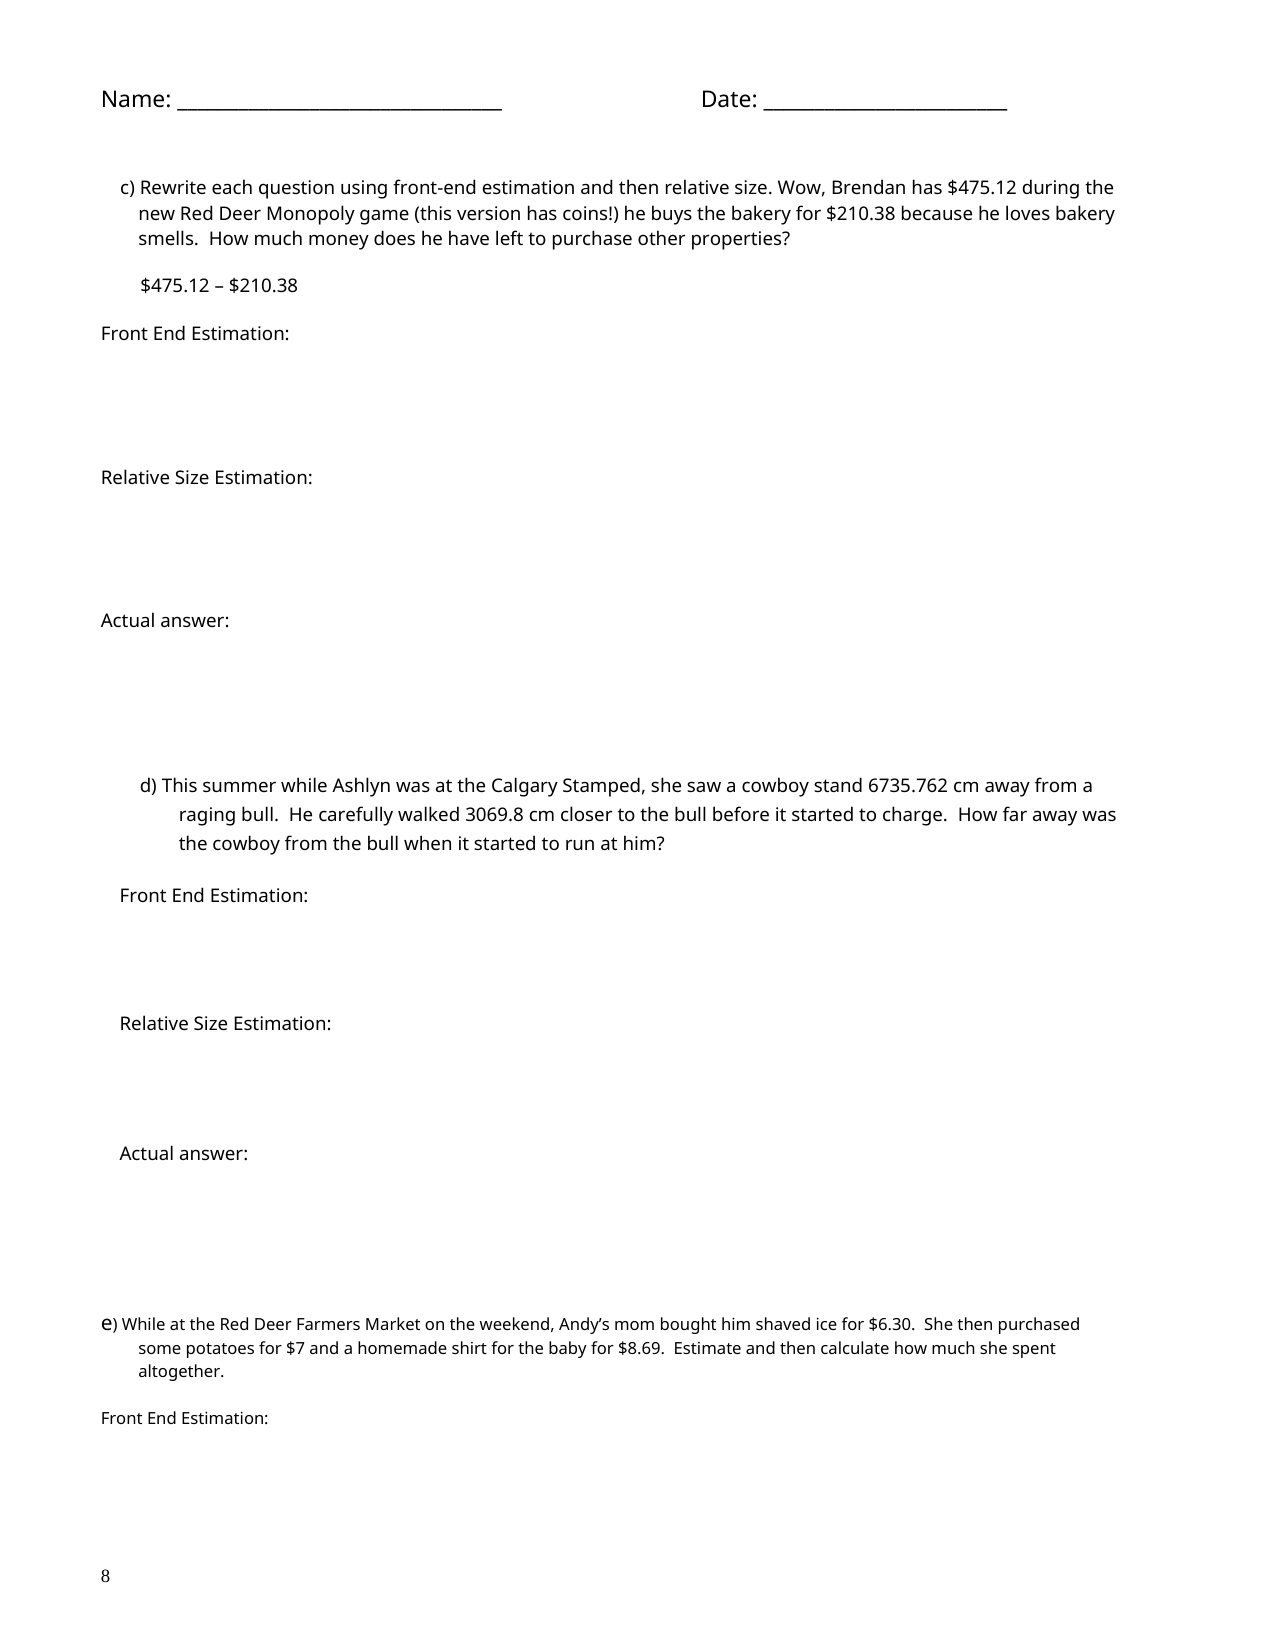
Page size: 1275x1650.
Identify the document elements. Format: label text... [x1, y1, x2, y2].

text Relative Size Estimation: [119, 1010, 1125, 1035]
text Actual answer: [119, 1141, 1125, 1166]
text $475.12 – $210.38 [140, 269, 1125, 299]
text c) Rewrite each question using front-end estimation and then relative size. Wow, Brendan has $475.12 during the new Red Deer Monopoly game (this version has coins!) he buys the bakery for $210.38 because he loves bakery smells. How much money does he have left to purchase other properties? [101, 174, 1125, 251]
text Front End Estimation: [101, 1401, 1125, 1430]
text e) While at the Red Deer Farmers Market on the weekend, Andy’s mom bought him shaved ice for $6.30. She then purchased some potatoes for $7 and a homemade shirt for the baby for $8.69. Estimate and then calculate how much she spent altogether. [101, 1308, 1125, 1382]
text Front End Estimation: [119, 882, 1125, 908]
text Front End Estimation: [101, 317, 1125, 347]
text d) This summer while Ashlyn was at the Calgary Stamped, she saw a cowboy stand 6735.762 cm away from a raging bull. He carefully walked 3069.8 cm closer to the bull before it started to charge. How far away was the cowboy from the bull when it started to run at him? [139, 769, 1125, 857]
text Actual answer: [101, 604, 1125, 634]
text Relative Size Estimation: [101, 461, 1125, 490]
